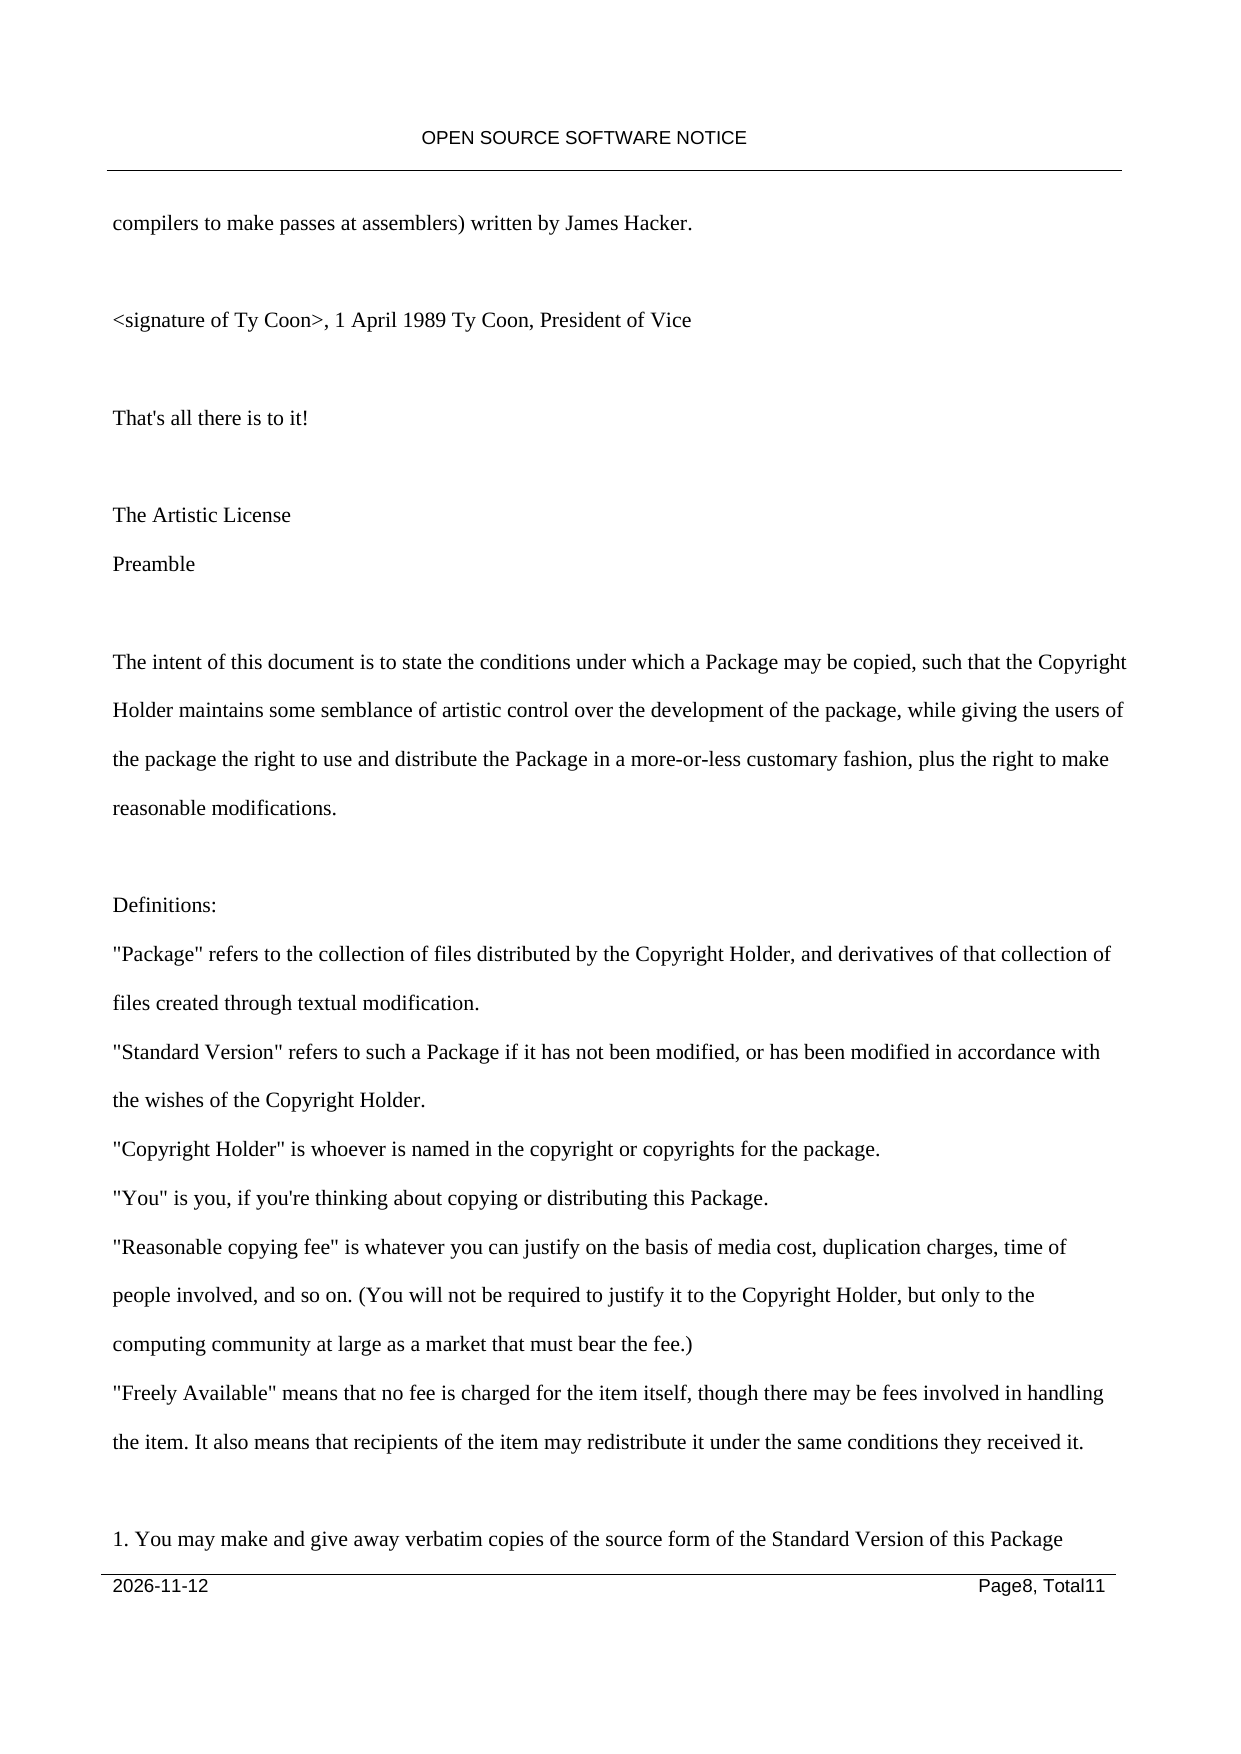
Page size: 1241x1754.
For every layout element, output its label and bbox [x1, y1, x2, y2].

text [112, 206, 1128, 1555]
